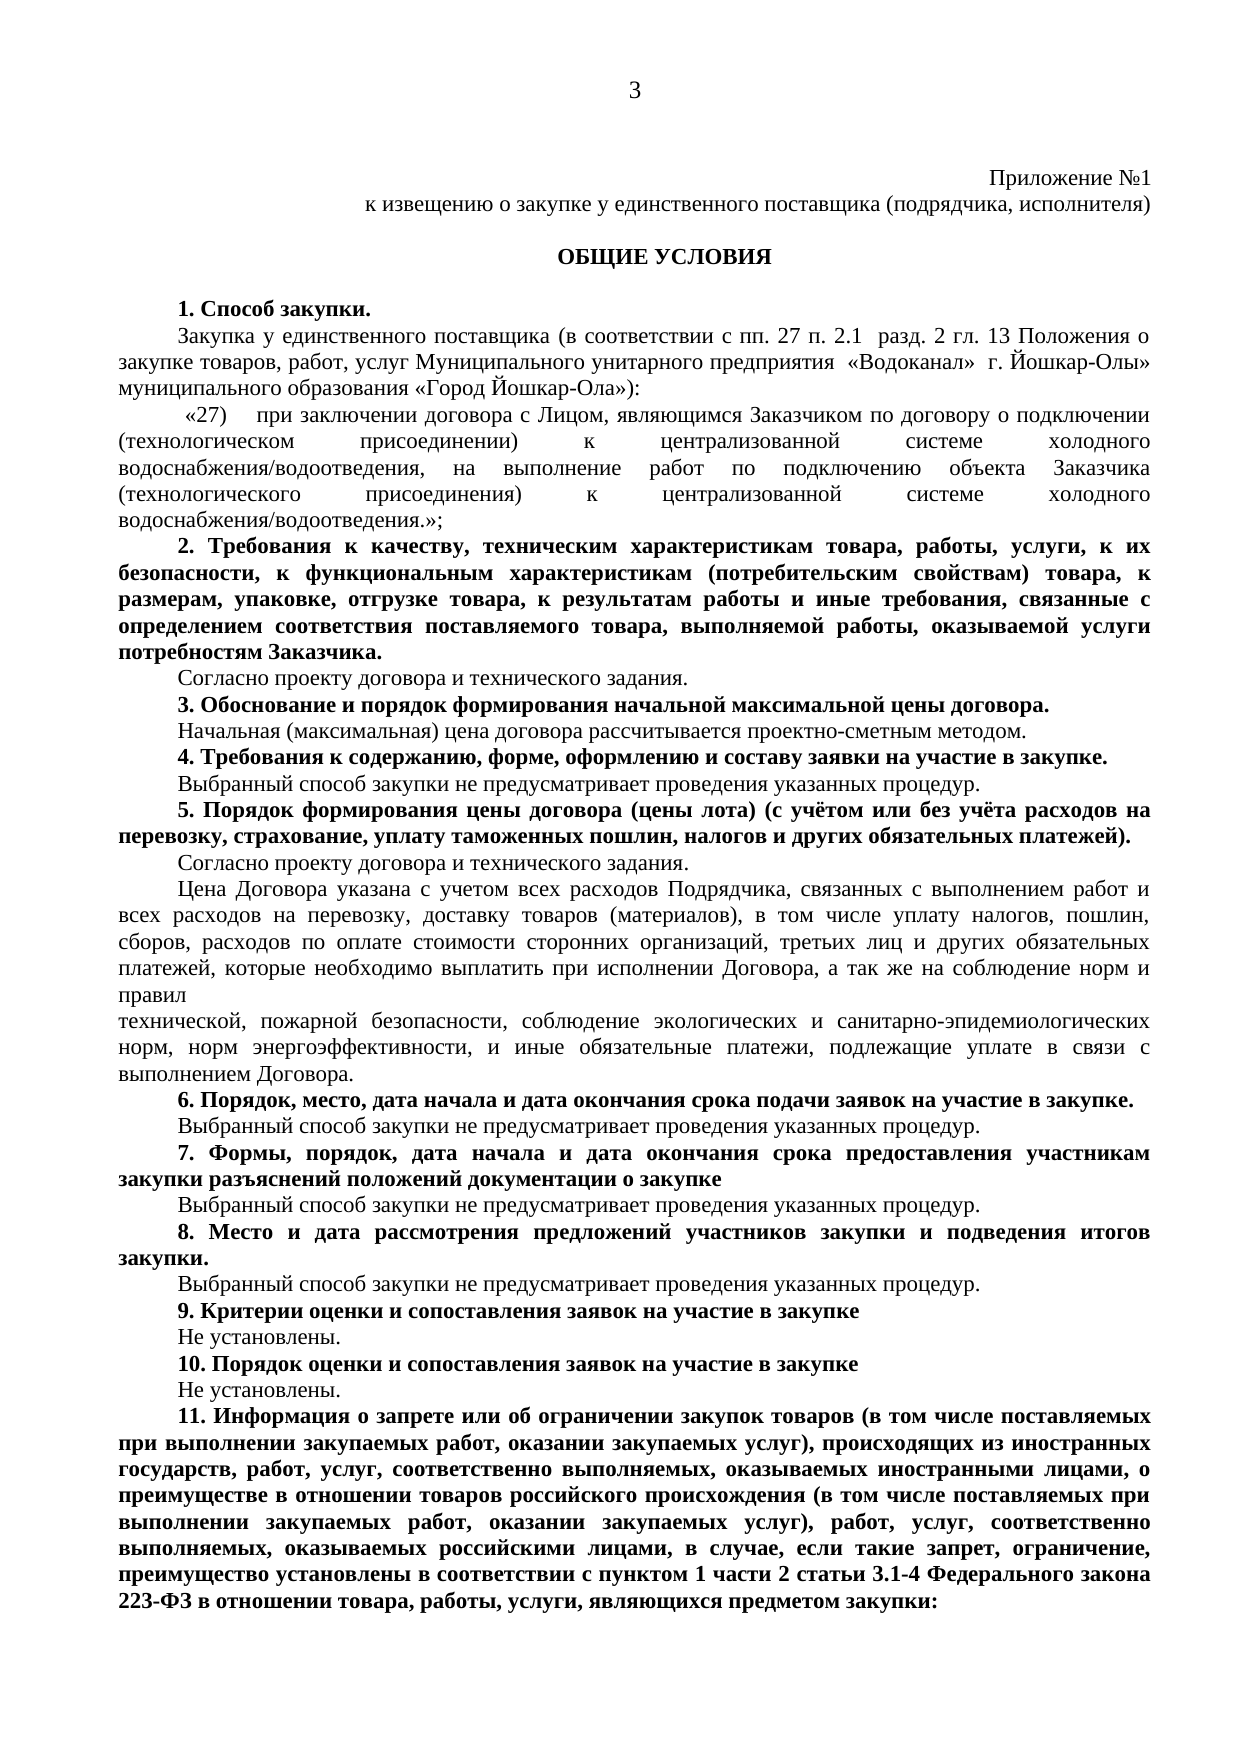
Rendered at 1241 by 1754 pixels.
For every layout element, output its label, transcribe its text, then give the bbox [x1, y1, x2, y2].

list 1. Способ закупки. [118, 295, 1152, 322]
list 4. Требования к содержанию, форме, оформлению и составу заявки на участие в закупке. [118, 743, 1152, 770]
list Выбранный способ закупки не предусматривает проведения указанных процедур. [118, 770, 1152, 796]
text 5. Порядок формирования цены договора (цены лота) (с учётом или без учёта расходов на перевозку, страхование, уплату таможенных пошлин, налогов и других обязательных платежей). [118, 796, 1152, 849]
list 9. Критерии оценки и сопоставления заявок на участие в закупке [118, 1297, 1152, 1323]
list Начальная (максимальная) цена договора рассчитывается проектно-сметным методом. [118, 717, 1152, 743]
list Выбранный способ закупки не предусматривает проведения указанных процедур. [118, 1271, 1152, 1297]
list Не установлены. [118, 1323, 1152, 1349]
text Согласно проекту договора и технического задания. [118, 849, 1152, 875]
list 10. Порядок оценки и сопоставления заявок на участие в закупке [118, 1349, 1152, 1376]
title 7. Формы, порядок, дата начала и дата окончания срока предоставления участникам закупки разъяснений положений документации о закупке [118, 1139, 1152, 1191]
list 2. Требования к качеству, техническим характеристикам товара, работы, услуги, к их безопасности, к функциональным характеристикам (потребительским свойствам) товара, к размерам, упаковке, отгрузке товара, к результатам работы и иные требования, связанные с определением соответствия поставляемого товара, выполняемой работы, оказываемой услуги потребностям Заказчика. [118, 533, 1152, 664]
text Цена Договора указана с учетом всех расходов Подрядчика, связанных с выполнением работ и всех расходов на перевозку, доставку товаров (материалов), в том числе уплату налогов, пошлин, сборов, расходов по оплате стоимости сторонних организаций, третьих лиц и других обязательных платежей, которые необходимо выплатить при исполнении Договора, а так же на соблюдение норм и правил технической, пожарной безопасности, соблюдение экологических и санитарно-эпидемиологических норм, норм энергоэффективности, и иные обязательные платежи, подлежащие уплате в связи с выполнением Договора. [118, 875, 1152, 1086]
list Согласно проекту договора и технического задания. [118, 664, 1152, 691]
list Не установлены. [118, 1376, 1152, 1402]
text Закупка у единственного поставщика (в соответствии с пп. 27 п. 2.1 разд. 2 гл. 13 Положения о закупке товаров, работ, услуг Муниципального унитарного предприятия «Водоканал» г. Йошкар-Олы» муниципального образования «Город Йошкар-Ола»): [118, 322, 1152, 401]
list 6. Порядок, место, дата начала и дата окончания срока подачи заявок на участие в закупке. [118, 1086, 1152, 1112]
text 11. Информация о запрете или об ограничении закупок товаров (в том числе поставляемых при выполнении закупаемых работ, оказании закупаемых услуг), происходящих из иностранных государств, работ, услуг, соответственно выполняемых, оказываемых иностранными лицами, о преимуществе в отношении товаров российского происхождения (в том числе поставляемых при выполнении закупаемых работ, оказании закупаемых услуг), работ, услуг, соответственно выполняемых, оказываемых российскими лицами, в случае, если такие запрет, ограничение, преимущество установлены в соответствии с пунктом 1 части 2 статьи 3.1-4 Федерального закона 223-ФЗ в отношении товара, работы, услуги, являющихся предметом закупки: [118, 1402, 1152, 1613]
text ОБЩИЕ УСЛОВИЯ [118, 243, 1152, 269]
title Выбранный способ закупки не предусматривает проведения указанных процедур. [118, 1191, 1152, 1218]
list 8. Место и дата рассмотрения предложений участников закупки и подведения итогов закупки. [118, 1218, 1152, 1271]
text «27) при заключении договора с Лицом, являющимся Заказчиком по договору о подключении (технологическом присоединении) к централизованной системе холодного водоснабжения/водоотведения, на выполнение работ по подключению объекта Заказчика (технологического присоединения) к централизованной системе холодного водоснабжения/водоотведения.»; [118, 401, 1152, 533]
list Выбранный способ закупки не предусматривает проведения указанных процедур. [118, 1112, 1152, 1139]
text к извещению о закупке у единственного поставщика (подрядчика, исполнителя) [118, 190, 1152, 216]
text Приложение №1 [118, 164, 1152, 190]
list 3. Обоснование и порядок формирования начальной максимальной цены договора. [118, 691, 1152, 717]
